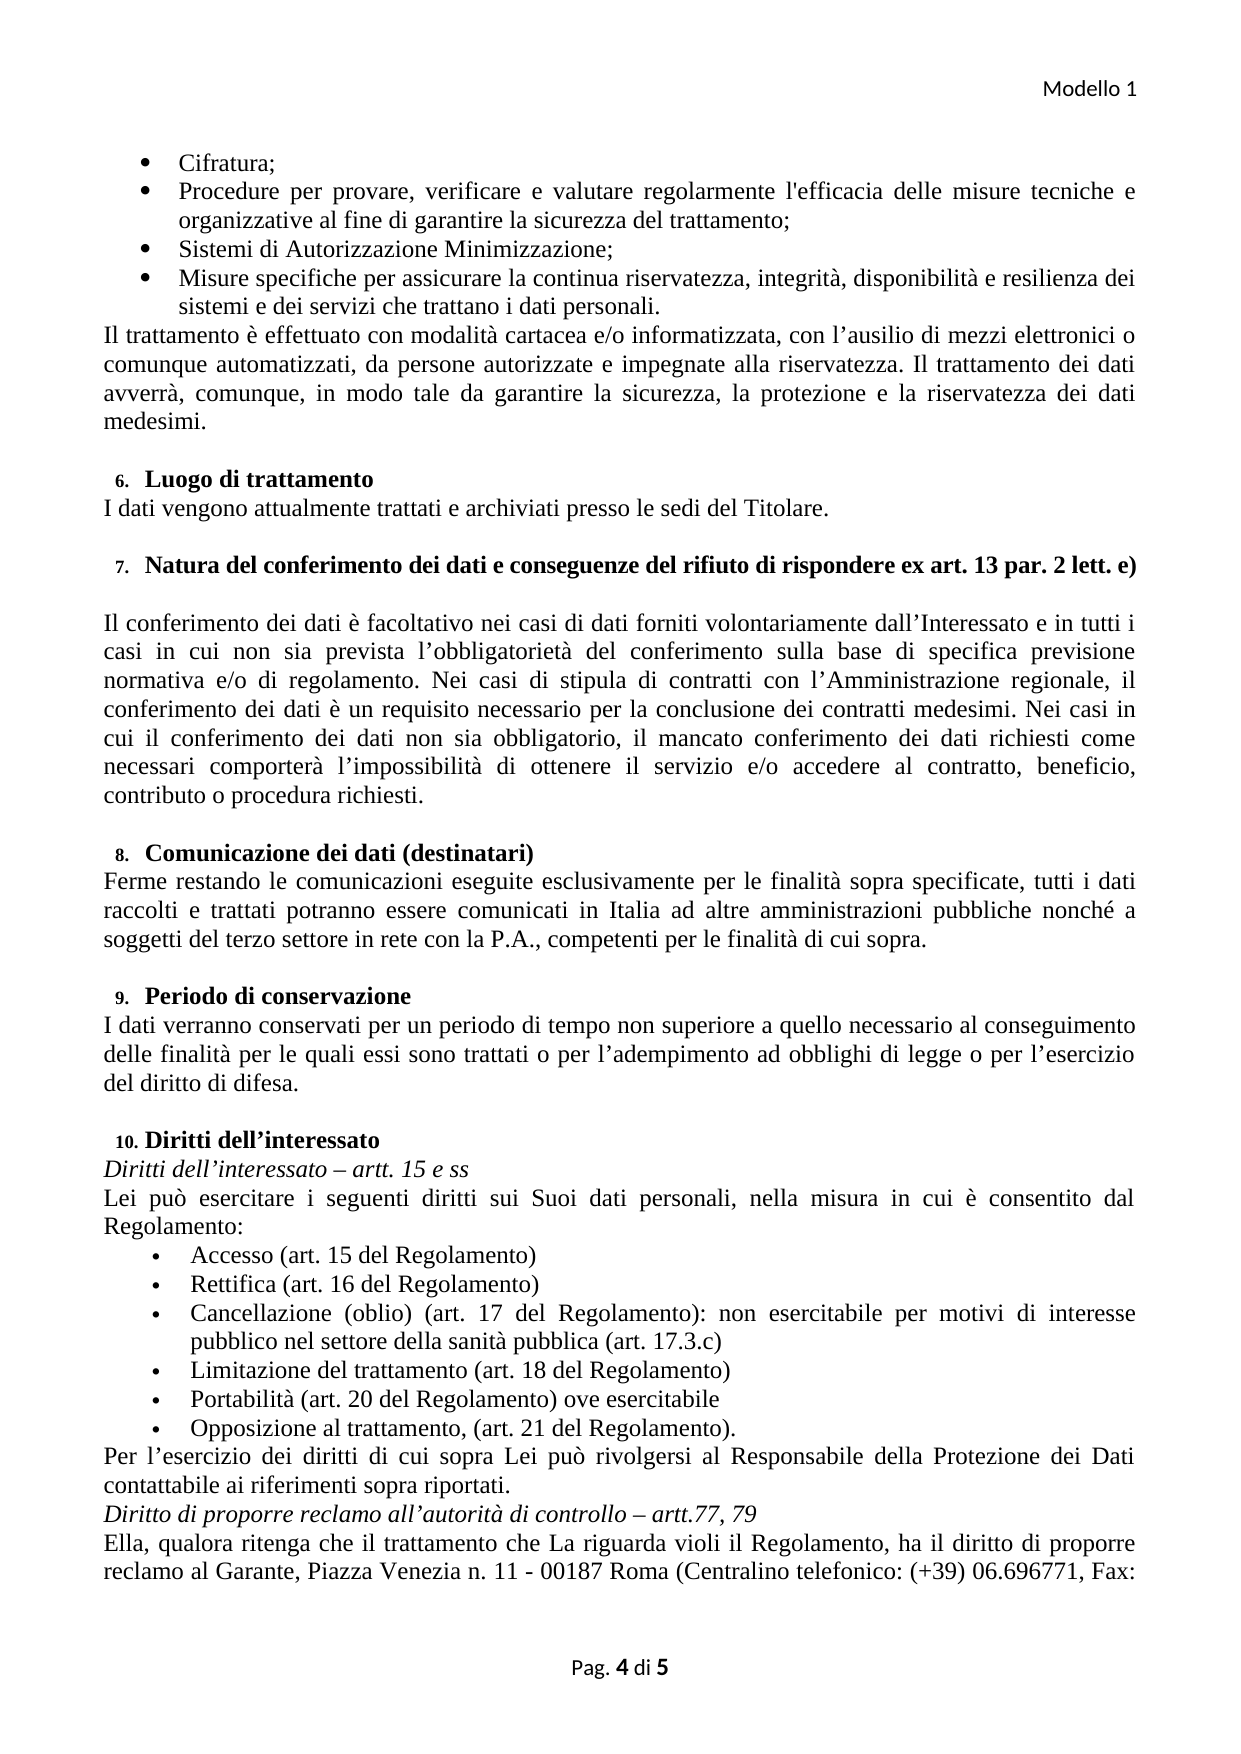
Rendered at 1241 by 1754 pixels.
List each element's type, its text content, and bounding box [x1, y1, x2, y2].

list Cifratura; [141, 148, 1137, 176]
list Accesso (art. 15 del Regolamento) [153, 1240, 1137, 1269]
list Portabilità (art. 20 del Regolamento) ove esercitabile [153, 1384, 1137, 1413]
text Diritto di proporre reclamo all’autorità di controllo – artt.77, 79 [103, 1499, 1137, 1528]
list Diritti dell’interessato [115, 1125, 1137, 1154]
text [103, 1528, 1137, 1585]
list Limitazione del trattamento (art. 18 del Regolamento) [153, 1355, 1137, 1384]
text Il conferimento dei dati è facoltativo nei casi di dati forniti volontariamente dall’Interessato e in tutti i casi in cui non sia prevista l’obbligatorietà del conferimento sulla base di specifica previsione normativa e/o di regolamento. Nei casi di stipula di contratti con l’Amministrazione regionale, il conferimento dei dati è un requisito necessario per la conclusione dei contratti medesimi. Nei casi in cui il conferimento dei dati non sia obbligatorio, il mancato conferimento dei dati richiesti come necessari comporterà l’impossibilità di ottenere il servizio e/o accedere al contratto, beneficio, contributo o procedura richiesti. [103, 608, 1137, 809]
text Per l’esercizio dei diritti di cui sopra Lei può rivolgersi al Responsabile della Protezione dei Dati contattabile ai riferimenti sopra riportati. [103, 1441, 1137, 1499]
list Procedure per provare, verificare e valutare regolarmente l'efficacia delle misure tecniche e organizzative al fine di garantire la sicurezza del trattamento; [141, 176, 1137, 234]
list Opposizione al trattamento, (art. 21 del Regolamento). [153, 1413, 1137, 1441]
list Sistemi di Autorizzazione Minimizzazione; [141, 234, 1137, 263]
list Rettifica (art. 16 del Regolamento) [153, 1269, 1137, 1298]
list Cancellazione (oblio) (art. 17 del Regolamento): non esercitabile per motivi di interesse pubblico nel settore della sanità pubblica (art. 17.3.c) [153, 1298, 1137, 1355]
text Ferme restando le comunicazioni eseguite esclusivamente per le finalità sopra specificate, tutti i dati raccolti e trattati potranno essere comunicati in Italia ad altre amministrazioni pubbliche nonché a soggetti del terzo settore in rete con la P.A., competenti per le finalità di cui sopra. [103, 866, 1137, 953]
text Il trattamento è effettuato con modalità cartacea e/o informatizzata, con l’ausilio di mezzi elettronici o comunque automatizzati, da persone autorizzate e impegnate alla riservatezza. Il trattamento dei dati avverrà, comunque, in modo tale da garantire la sicurezza, la protezione e la riservatezza dei dati medesimi. [103, 320, 1137, 435]
list Comunicazione dei dati (destinatari) [115, 838, 1137, 866]
text Lei può esercitare i seguenti diritti sui Suoi dati personali, nella misura in cui è consentito dal Regolamento: [103, 1183, 1137, 1240]
text I dati vengono attualmente trattati e archiviati presso le sedi del Titolare. [103, 493, 1137, 521]
list Misure specifiche per assicurare la continua riservatezza, integrità, disponibilità e resilienza dei sistemi e dei servizi che trattano i dati personali. [141, 263, 1137, 320]
text Diritti dell’interessato – artt. 15 e ss [103, 1154, 1137, 1183]
list Natura del conferimento dei dati e conseguenze del rifiuto di rispondere ex art. 13 par. 2 lett. e) [115, 550, 1137, 579]
text I dati verranno conservati per un periodo di tempo non superiore a quello necessario al conseguimento delle finalità per le quali essi sono trattati o per l’adempimento ad obblighi di legge o per l’esercizio del diritto di difesa. [103, 1010, 1137, 1096]
list Periodo di conservazione [115, 981, 1137, 1010]
list Luogo di trattamento [115, 464, 1137, 493]
